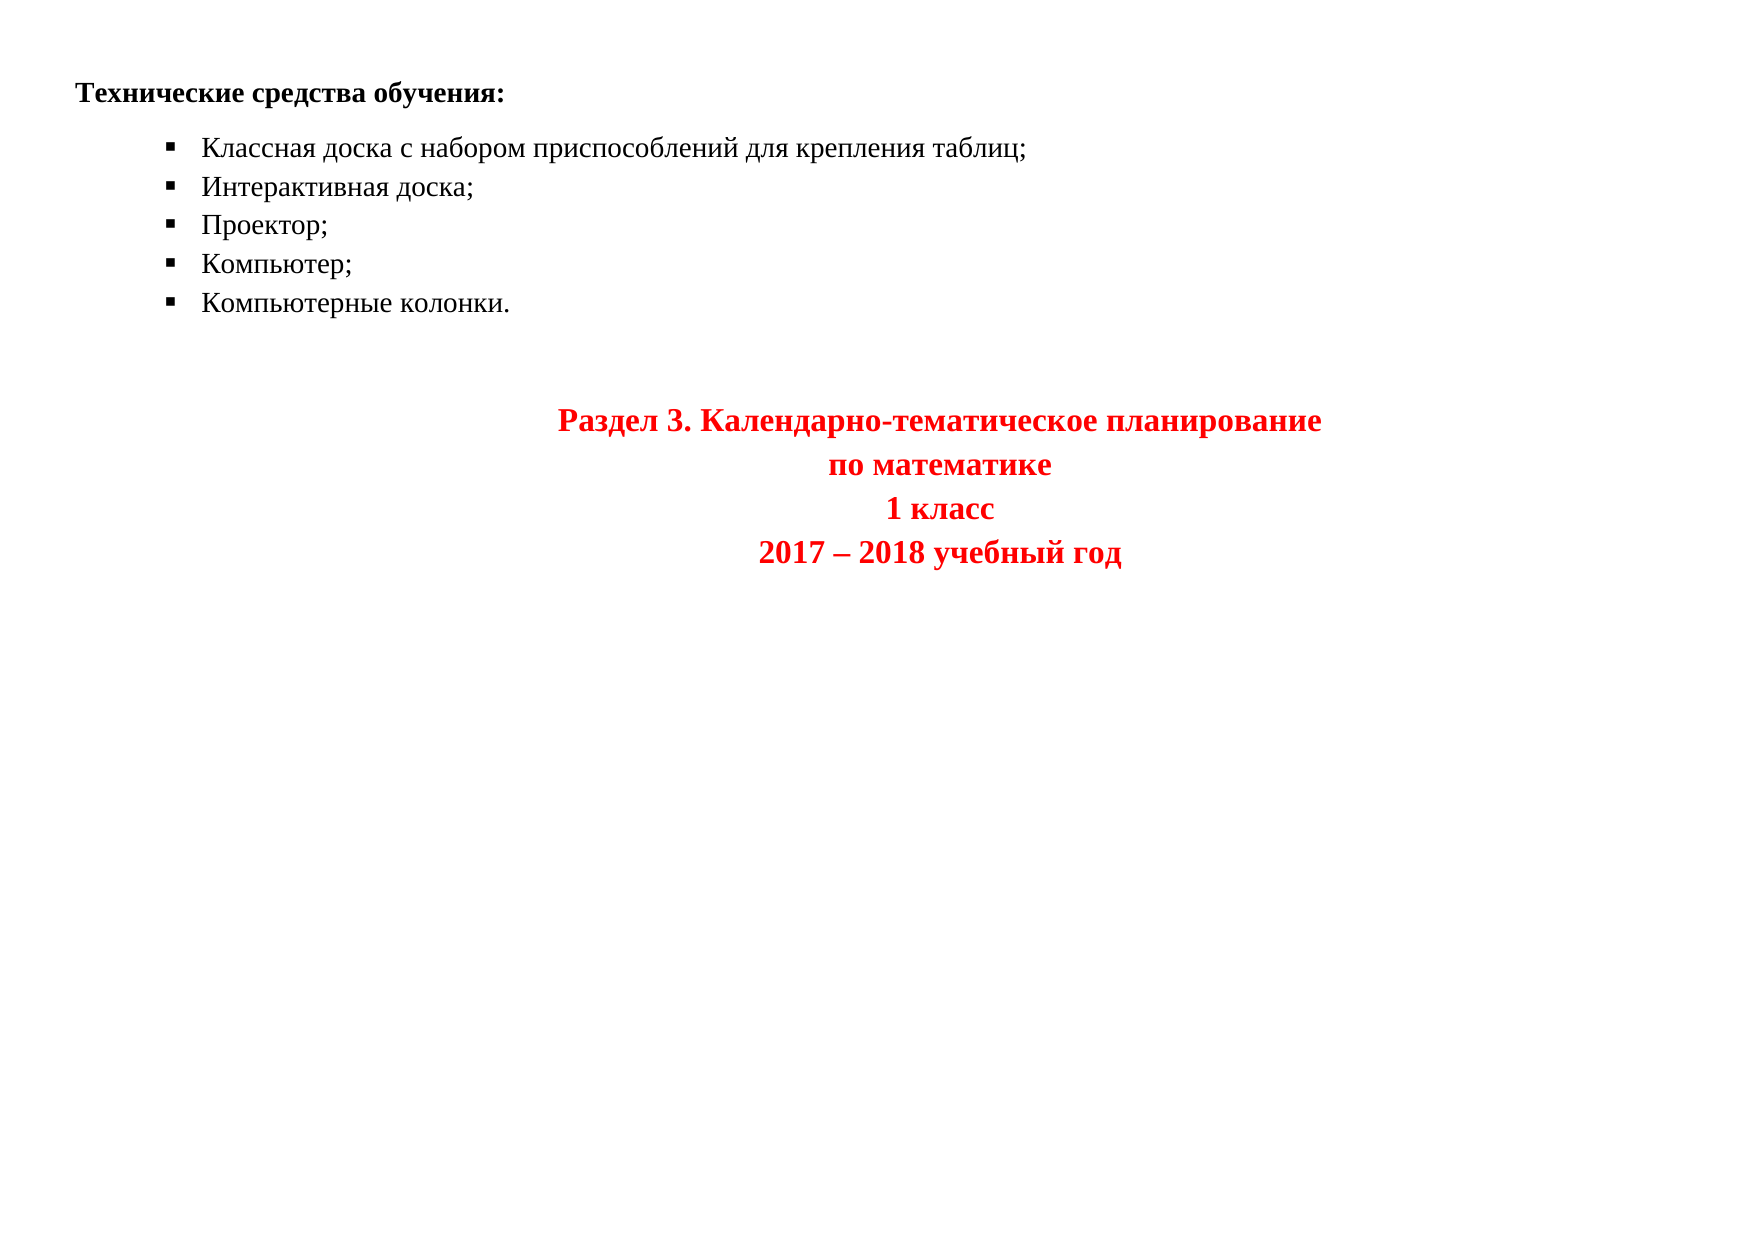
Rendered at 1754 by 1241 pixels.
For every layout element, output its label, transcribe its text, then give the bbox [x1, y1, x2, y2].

list Раздел 3. Календарно-тематическое планирование [201, 401, 1679, 439]
list Интерактивная доска; [163, 169, 1679, 202]
list Классная доска с набором приспособлений для крепления таблиц; [163, 130, 1679, 164]
list Проектор; [163, 207, 1679, 241]
text Технические средства обучения: [75, 75, 1679, 108]
list 2017 – 2018 учебный год [201, 533, 1679, 571]
list 1 класс [201, 489, 1679, 527]
list по математике [201, 444, 1679, 483]
list Компьютер; [163, 246, 1679, 280]
list Компьютерные колонки. [163, 285, 1679, 318]
